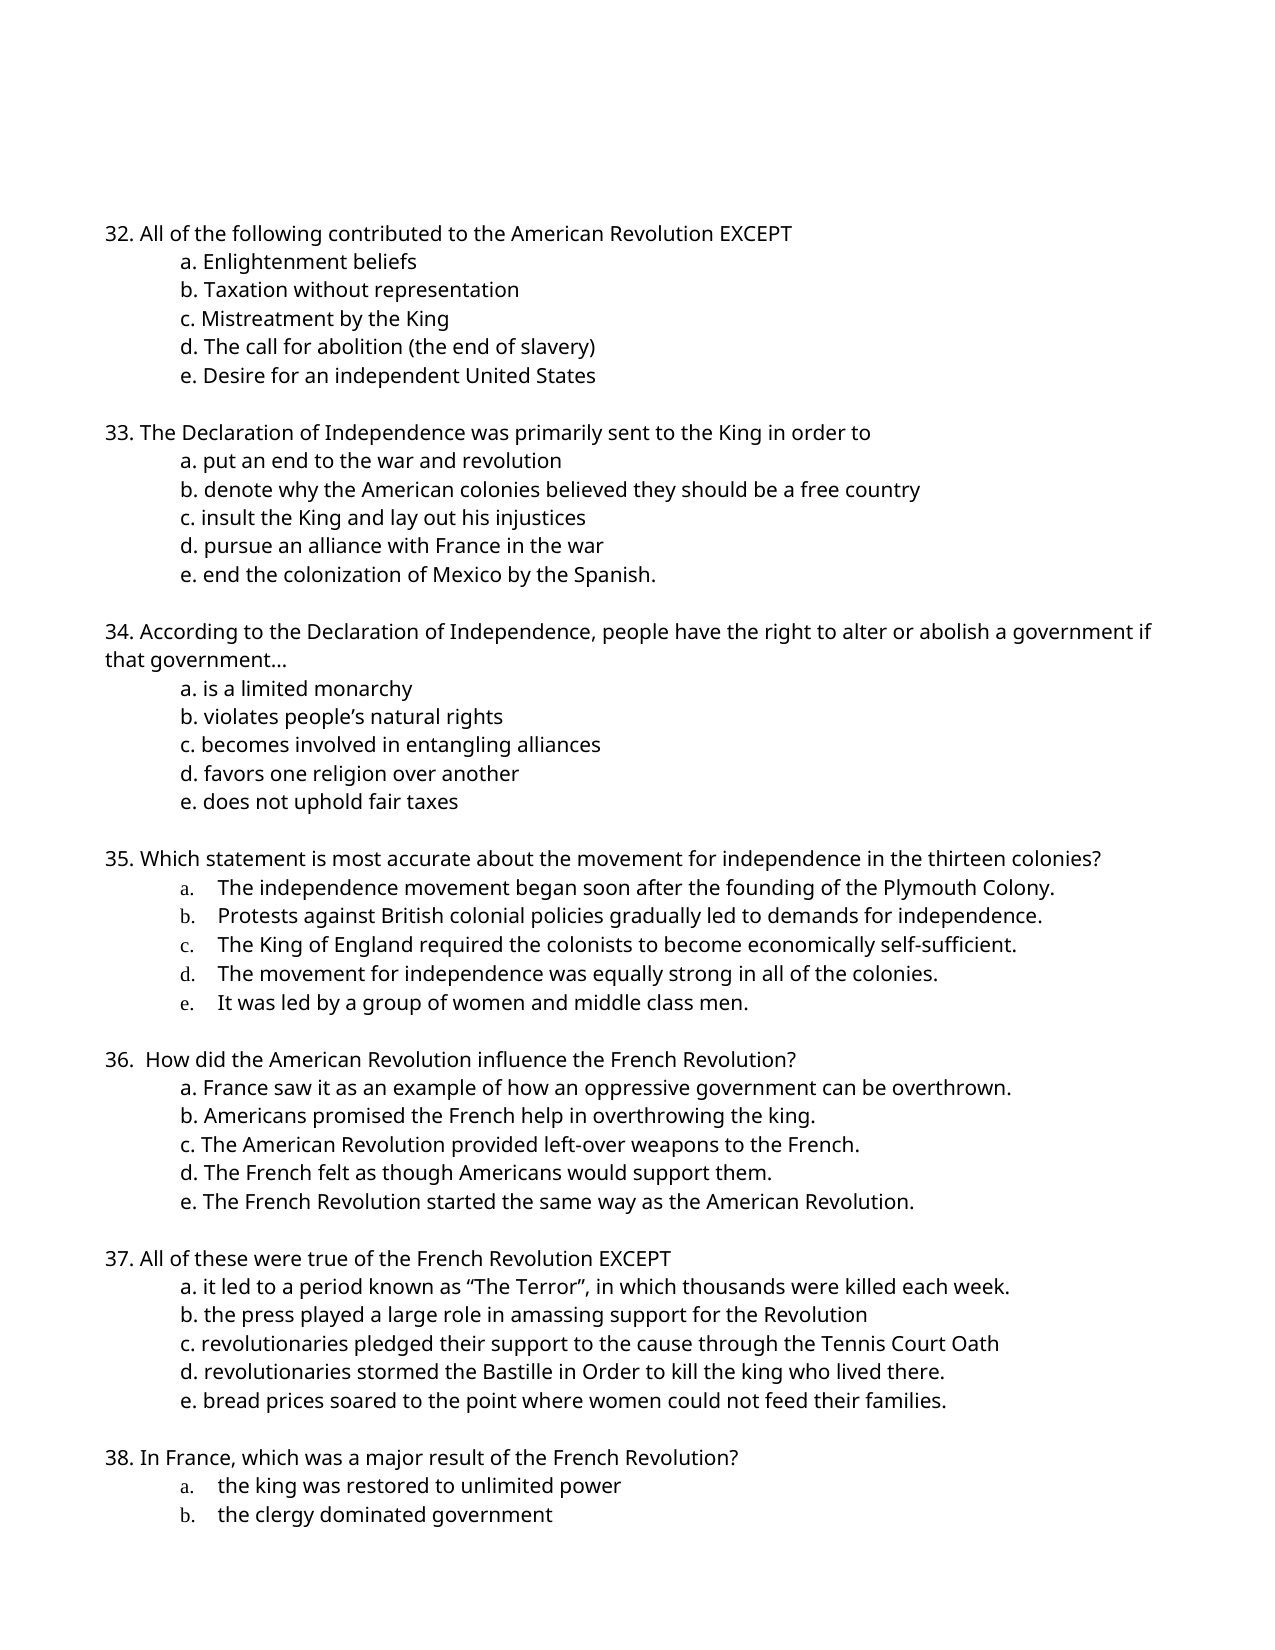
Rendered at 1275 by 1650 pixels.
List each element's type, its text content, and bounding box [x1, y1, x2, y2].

text e. end the colonization of Mexico by the Spanish. [105, 560, 1170, 588]
text a. is a limited monarchy [105, 674, 1170, 702]
text d. The French felt as though Americans would support them. [105, 1158, 1170, 1187]
text a. Enlightenment beliefs [105, 247, 1170, 276]
list The movement for independence was equally strong in all of the colonies. [180, 959, 1170, 987]
list the king was restored to unlimited power [180, 1471, 1170, 1500]
text b. Taxation without representation [105, 276, 1170, 304]
text b. denote why the American colonies believed they should be a free country [105, 475, 1170, 503]
text c. Mistreatment by the King [105, 304, 1170, 332]
text 32. All of the following contributed to the American Revolution EXCEPT [105, 219, 1170, 247]
text e. Desire for an independent United States [105, 361, 1170, 389]
text 33. The Declaration of Independence was primarily sent to the King in order to [105, 418, 1170, 446]
text c. becomes involved in entangling alliances [105, 731, 1170, 759]
list The independence movement began soon after the founding of the Plymouth Colony. [180, 873, 1170, 901]
text 35. Which statement is most accurate about the movement for independence in the thirteen colonies? [105, 844, 1170, 873]
text d. favors one religion over another [105, 759, 1170, 787]
text e. does not uphold fair taxes [105, 787, 1170, 816]
text a. it led to a period known as “The Terror”, in which thousands were killed each week. [105, 1272, 1170, 1301]
list Protests against British colonial policies gradually led to demands for independence. [180, 902, 1170, 930]
text b. violates people’s natural rights [105, 702, 1170, 731]
text c. insult the King and lay out his injustices [105, 503, 1170, 532]
text d. revolutionaries stormed the Bastille in Order to kill the king who lived there. [105, 1357, 1170, 1386]
list the clergy dominated government [180, 1500, 1170, 1528]
text 38. In France, which was a major result of the French Revolution? [105, 1443, 1170, 1471]
text 37. All of these were true of the French Revolution EXCEPT [105, 1244, 1170, 1272]
text b. Americans promised the French help in overthrowing the king. [105, 1102, 1170, 1130]
text d. The call for abolition (the end of slavery) [105, 332, 1170, 361]
text c. revolutionaries pledged their support to the cause through the Tennis Court Oath [105, 1329, 1170, 1357]
list The King of England required the colonists to become economically self-sufficient. [180, 930, 1170, 959]
text 36. How did the American Revolution influence the French Revolution? [105, 1045, 1170, 1073]
text d. pursue an alliance with France in the war [105, 532, 1170, 560]
text a. put an end to the war and revolution [105, 446, 1170, 475]
text c. The American Revolution provided left-over weapons to the French. [105, 1130, 1170, 1158]
text b. the press played a large role in amassing support for the Revolution [105, 1301, 1170, 1329]
text 34. According to the Declaration of Independence, people have the right to alter or abolish a government if that government… [105, 617, 1170, 674]
text a. France saw it as an example of how an oppressive government can be overthrown. [105, 1073, 1170, 1102]
text e. bread prices soared to the point where women could not feed their families. [105, 1386, 1170, 1414]
text e. The French Revolution started the same way as the American Revolution. [105, 1187, 1170, 1215]
list It was led by a group of women and middle class men. [180, 988, 1170, 1016]
